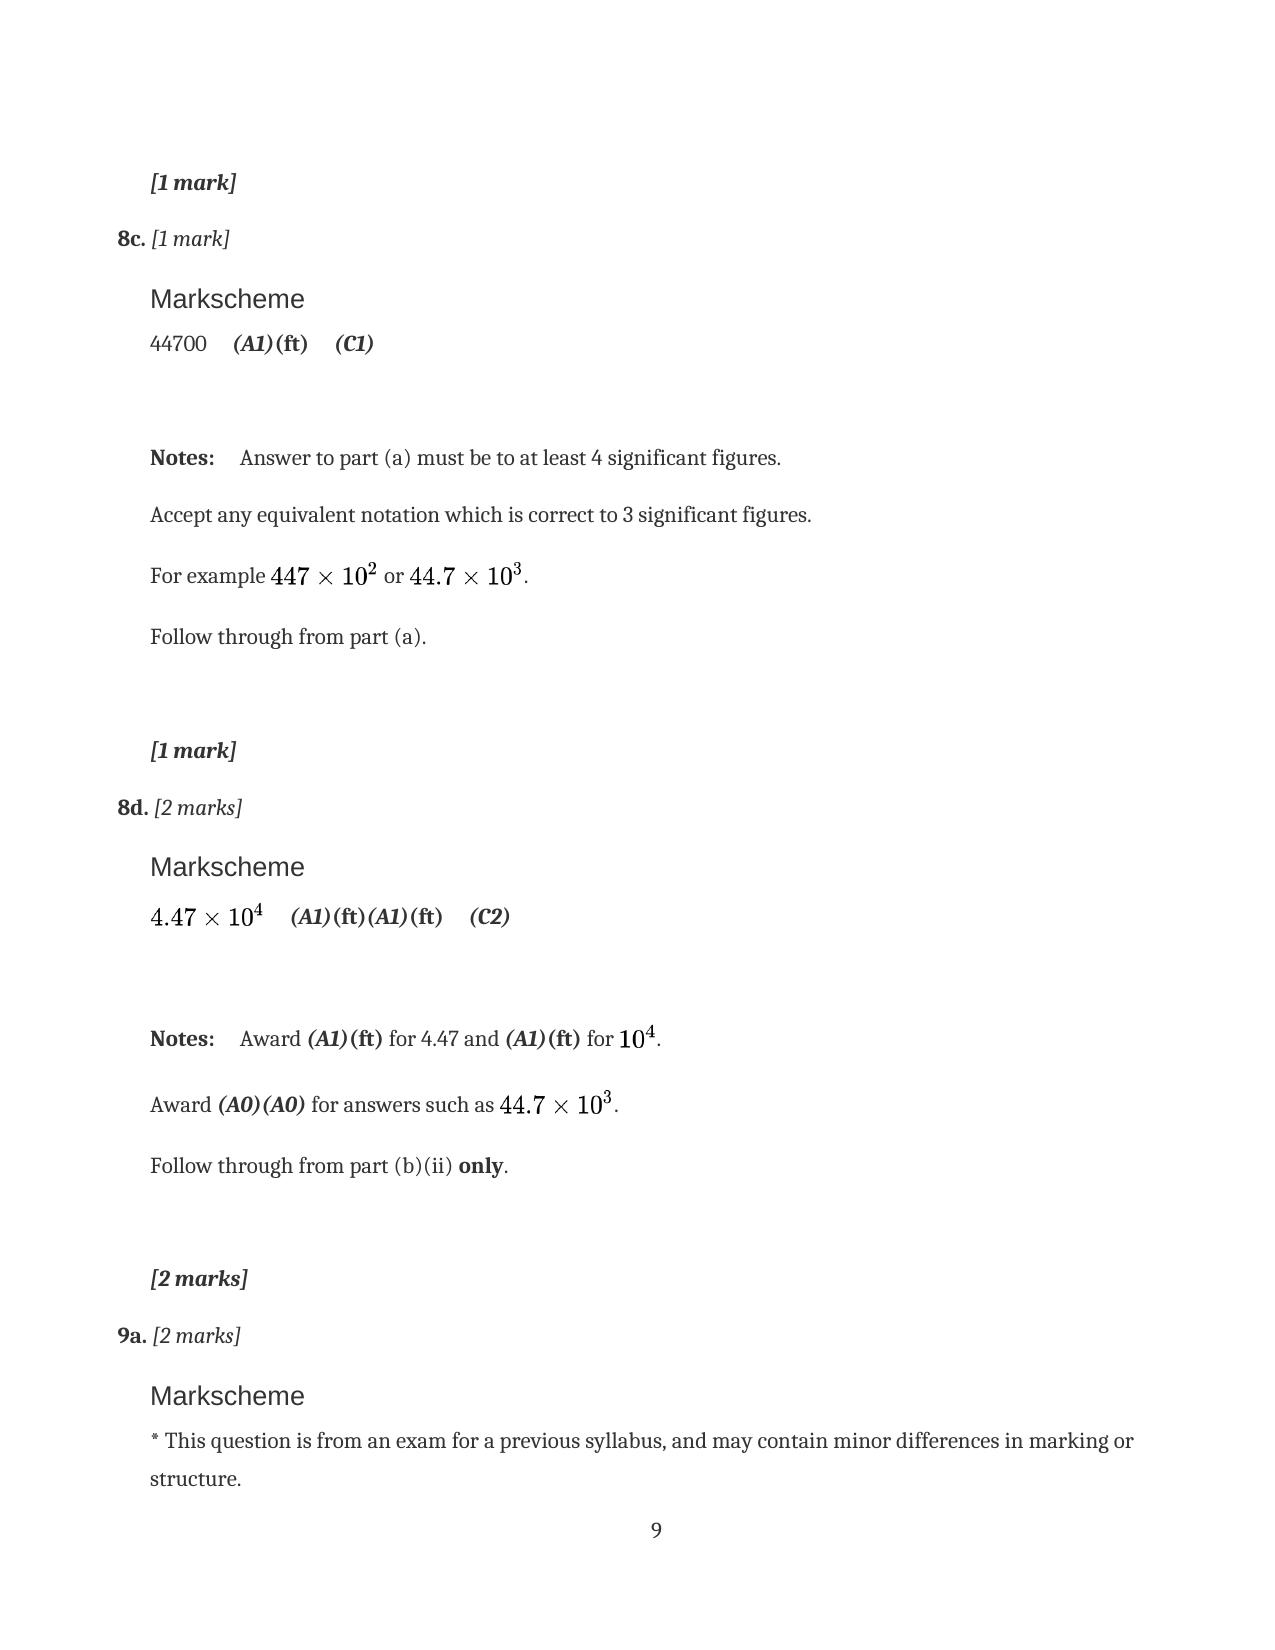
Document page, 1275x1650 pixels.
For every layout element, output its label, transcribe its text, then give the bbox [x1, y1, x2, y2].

text * This question is from an exam for a previous syllabus, and may contain minor differences in marking or structure. [150, 1428, 1162, 1492]
text Follow through from part (b)(ii) only. [150, 1152, 1162, 1179]
subtitle Markscheme [150, 1380, 1162, 1411]
subtitle Markscheme [150, 283, 1162, 314]
picture [618, 1021, 657, 1051]
text [1 mark] [150, 738, 1162, 764]
text Notes: Answer to part (a) must be to at least 4 significant figures. [150, 445, 1162, 471]
text Notes: Award (A1)(ft) for 4.47 and (A1)(ft) for . [150, 1022, 1162, 1057]
text 8d. [2 marks] [112, 794, 1162, 821]
picture [409, 558, 524, 588]
text 44700 (A1)(ft) (C1) [150, 331, 1162, 357]
text [1 mark] [150, 169, 1162, 196]
text For example or . [150, 558, 1162, 593]
text Accept any equivalent notation which is correct to 3 significant figures. [150, 502, 1162, 528]
text Follow through from part (a). [150, 624, 1162, 650]
text 8c. [1 mark] [112, 226, 1162, 253]
text Award (A0)(A0) for answers such as . [150, 1087, 1162, 1122]
text (A1)(ft)(A1)(ft) (C2) [150, 899, 1162, 934]
picture [150, 899, 265, 929]
picture [270, 558, 379, 588]
text [2 marks] [150, 1266, 1162, 1293]
subtitle Markscheme [150, 851, 1162, 883]
picture [499, 1087, 614, 1117]
text 9a. [2 marks] [112, 1323, 1162, 1349]
